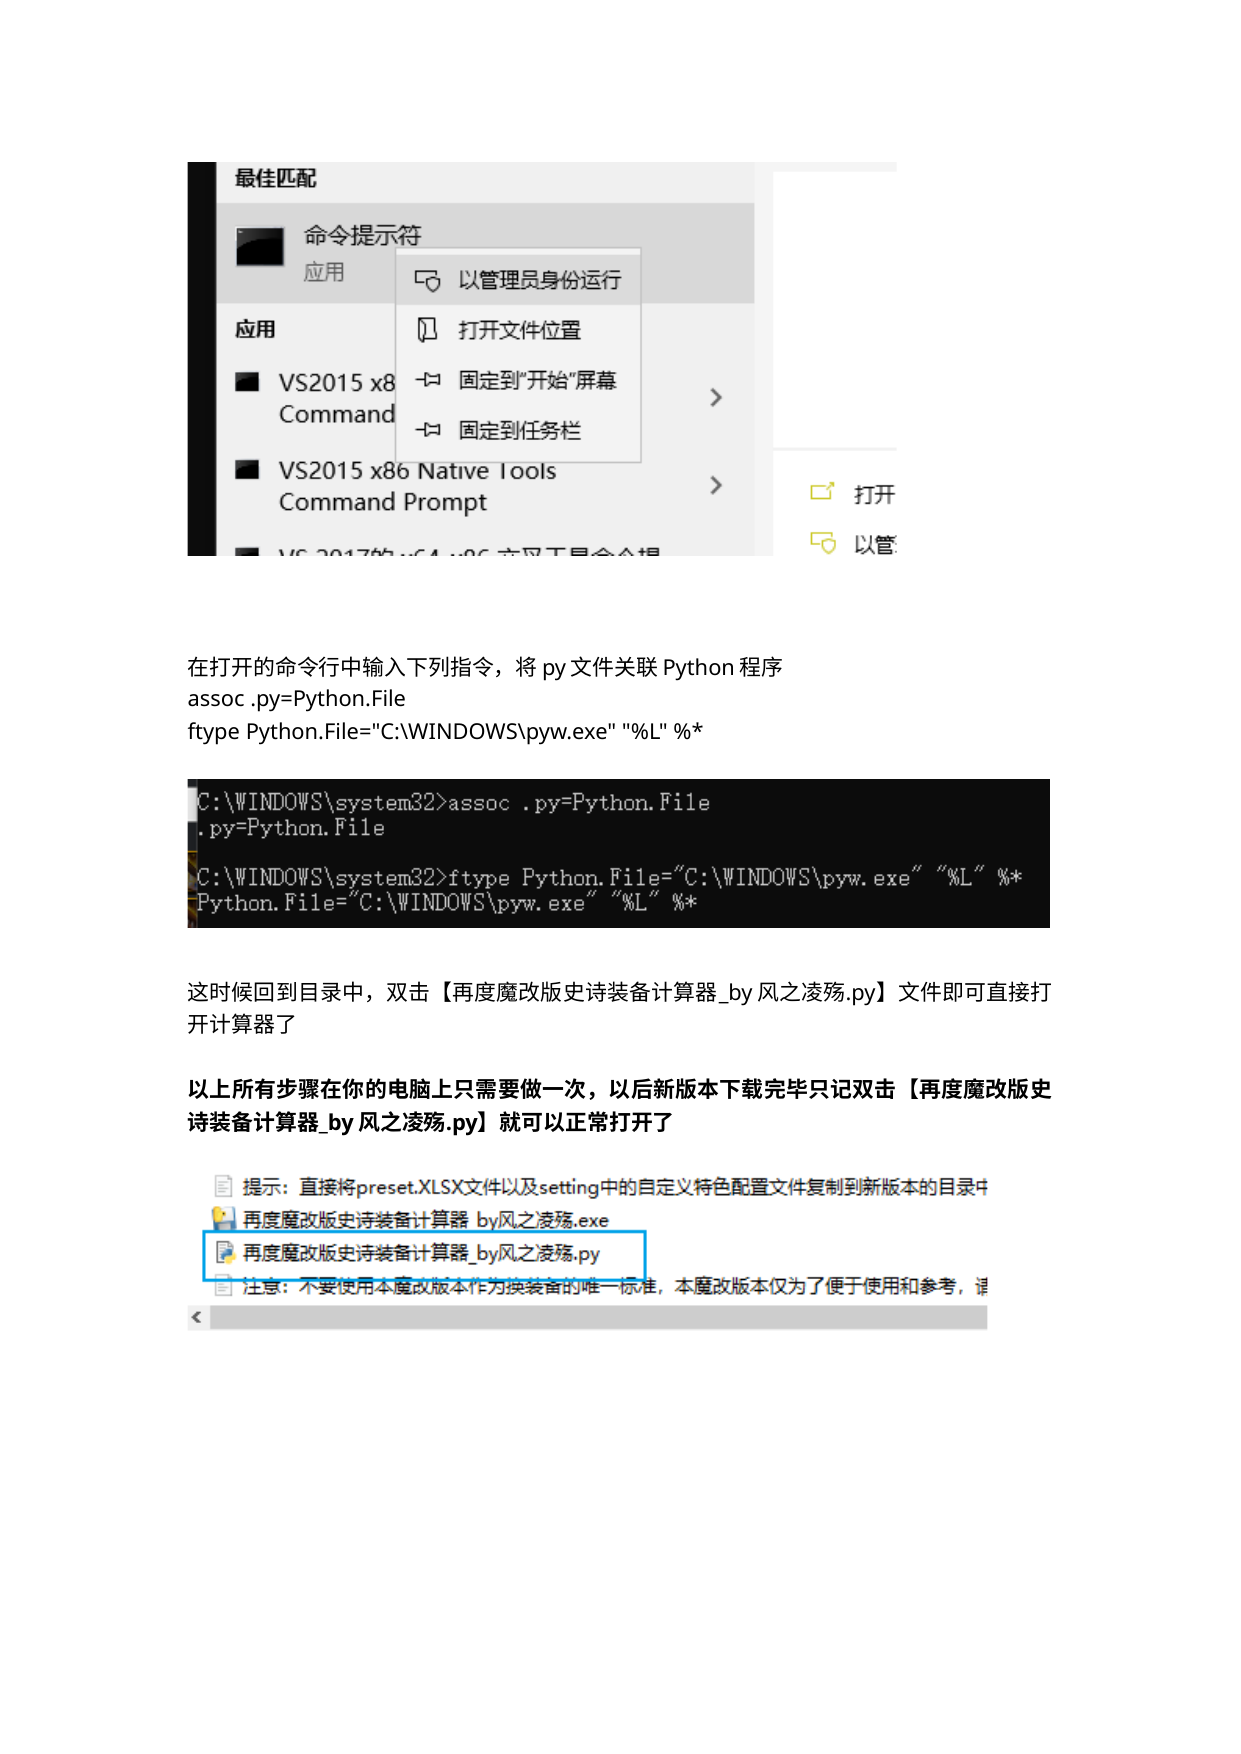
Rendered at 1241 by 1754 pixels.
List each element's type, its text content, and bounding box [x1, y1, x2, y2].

text 以上所有步骤在你的电脑上只需要做一次，以后新版本下载完毕只记双击【再度魔改版史诗装备计算器_by风之凌殇.py】就可以正常打开了 [187, 1072, 1053, 1137]
picture [187, 162, 897, 556]
text assoc .py=Python.File [187, 682, 1053, 714]
text 这时候回到目录中，双击【再度魔改版史诗装备计算器_by风之凌殇.py】文件即可直接打开计算器了 [187, 974, 1053, 1039]
picture [187, 1169, 988, 1356]
picture [187, 779, 1050, 928]
text 在打开的命令行中输入下列指令，将py文件关联Python程序 [187, 649, 1053, 682]
text ftype Python.File="C:\WINDOWS\pyw.exe" "%L" %* [187, 714, 1053, 747]
